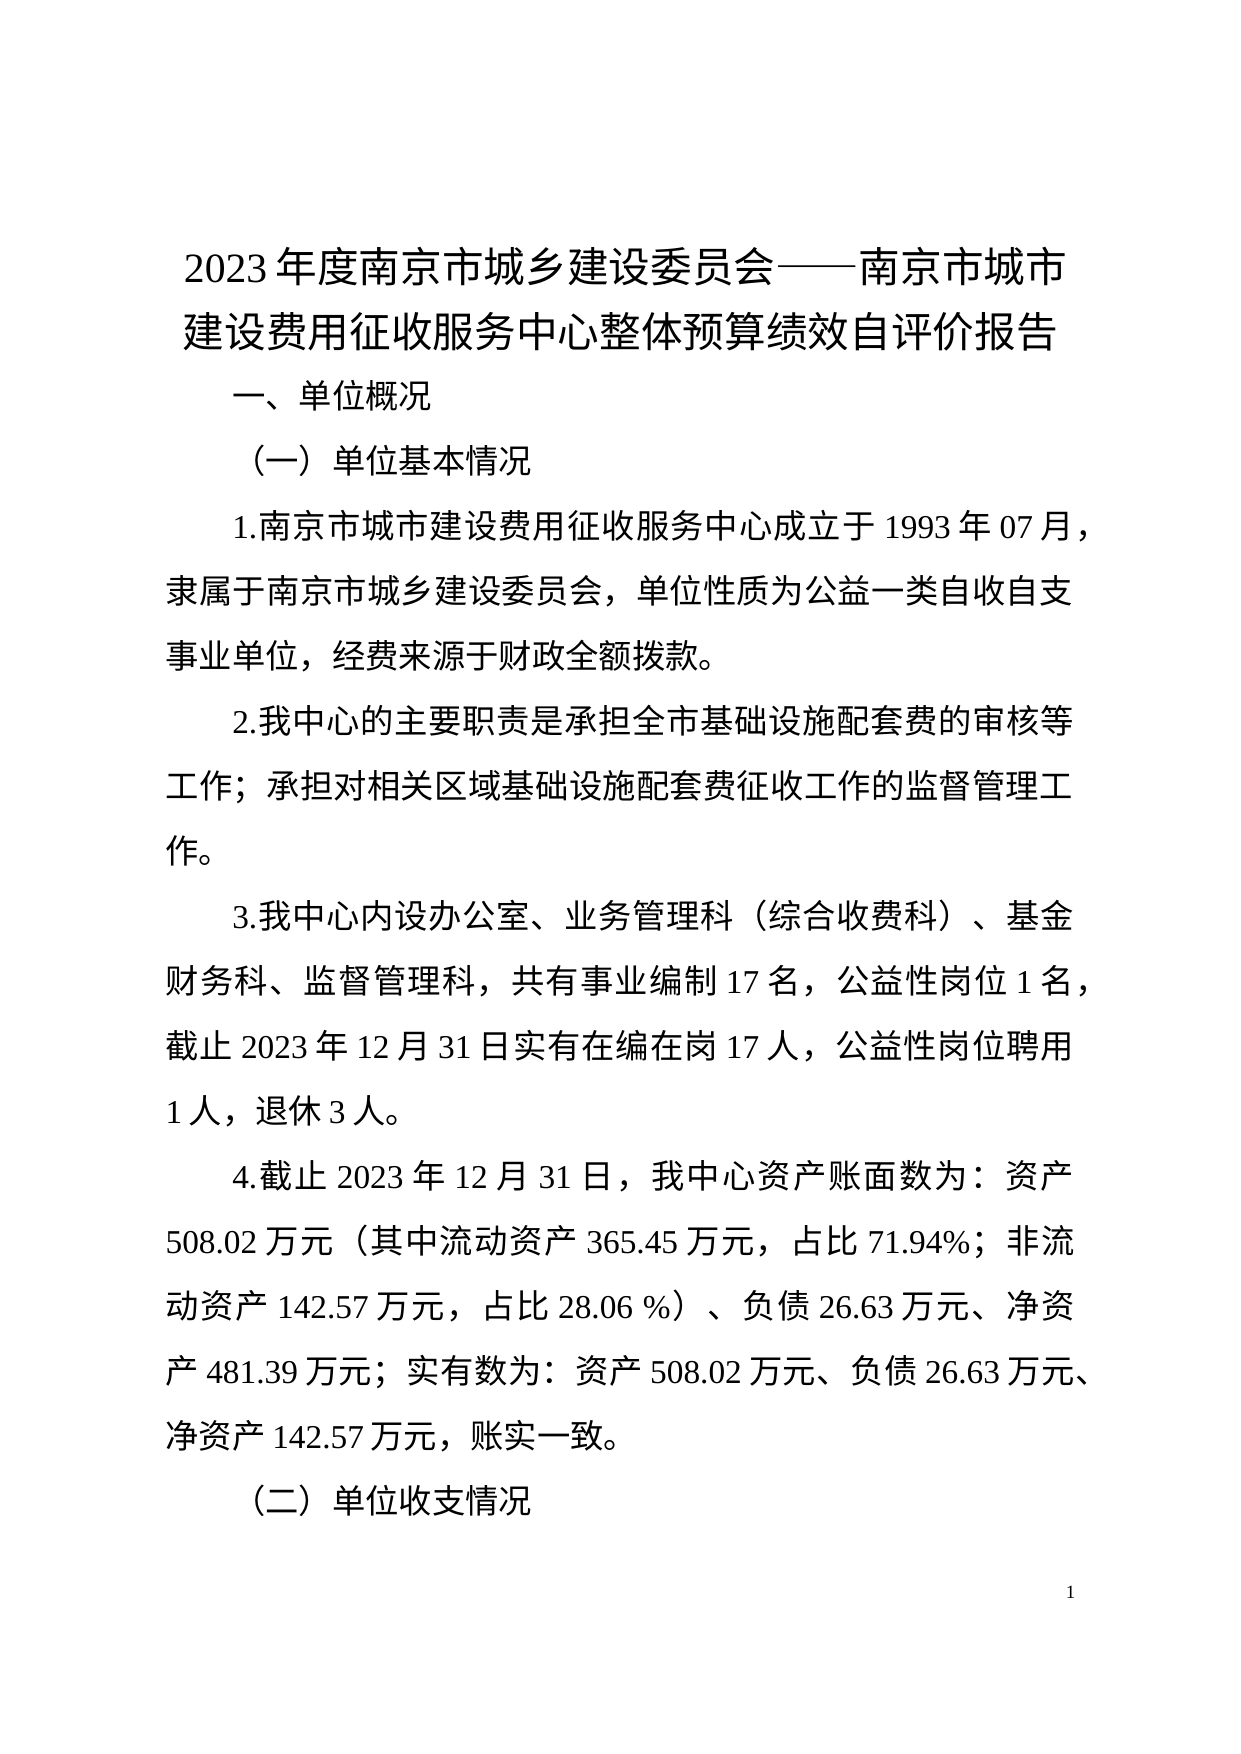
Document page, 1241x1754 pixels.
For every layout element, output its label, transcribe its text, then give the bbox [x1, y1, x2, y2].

text 2023年度南京市城乡建设委员会——南京市城市建设费用征收服务中心整体预算绩效自评价报告 [165, 231, 1075, 361]
text 3.我中心内设办公室、业务管理科（综合收费科）、基金财务科、监督管理科，共有事业编制17名，公益性岗位1名，截止2023年12月31日实有在编在岗17人，公益性岗位聘用1人，退休3人。 [165, 881, 1075, 1141]
text （一）单位基本情况 [165, 426, 1075, 491]
text 4.截止2023年12月31日，我中心资产账面数为：资产508.02万元（其中流动资产365.45万元，占比71.94%；非流动资产142.57万元，占比28.06 %）、负债26.63万元、净资产481.39万元；实有数为：资产508.02万元、负债26.63万元、净资产142.57万元，账实一致。 [165, 1141, 1075, 1466]
text 一、单位概况 [165, 361, 1075, 426]
text （二）单位收支情况 [165, 1466, 1075, 1531]
text 1.南京市城市建设费用征收服务中心成立于1993年07月，隶属于南京市城乡建设委员会，单位性质为公益一类自收自支事业单位，经费来源于财政全额拨款。 [165, 491, 1075, 686]
text 2.我中心的主要职责是承担全市基础设施配套费的审核等工作；承担对相关区域基础设施配套费征收工作的监督管理工作。 [165, 686, 1075, 881]
